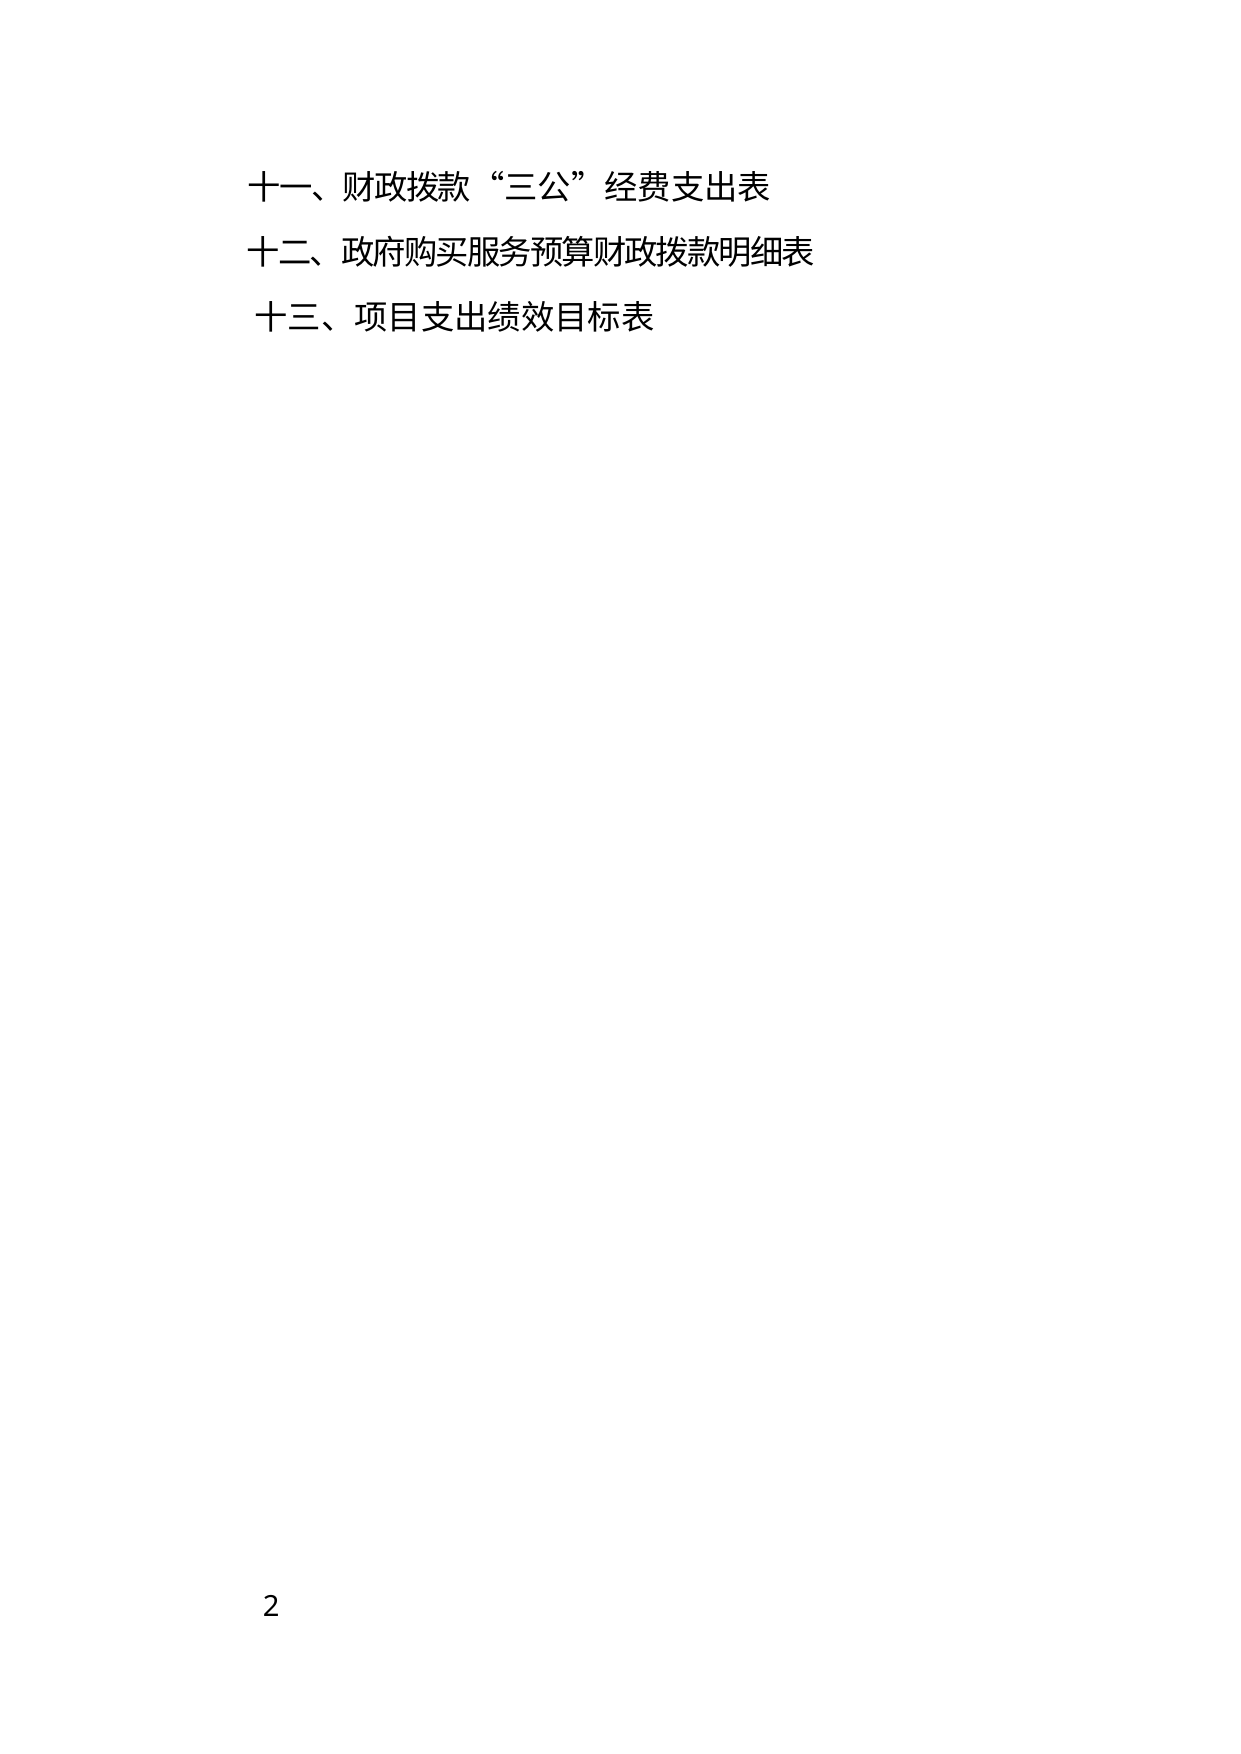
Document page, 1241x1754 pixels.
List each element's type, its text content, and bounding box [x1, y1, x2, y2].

text 十二、政府购买服务预算财政拨款明细表 [187, 218, 1053, 283]
text 十三、项目支出绩效目标表 [187, 283, 1053, 348]
text 十一、财政拨款“三公”经费支出表 [187, 153, 1053, 218]
